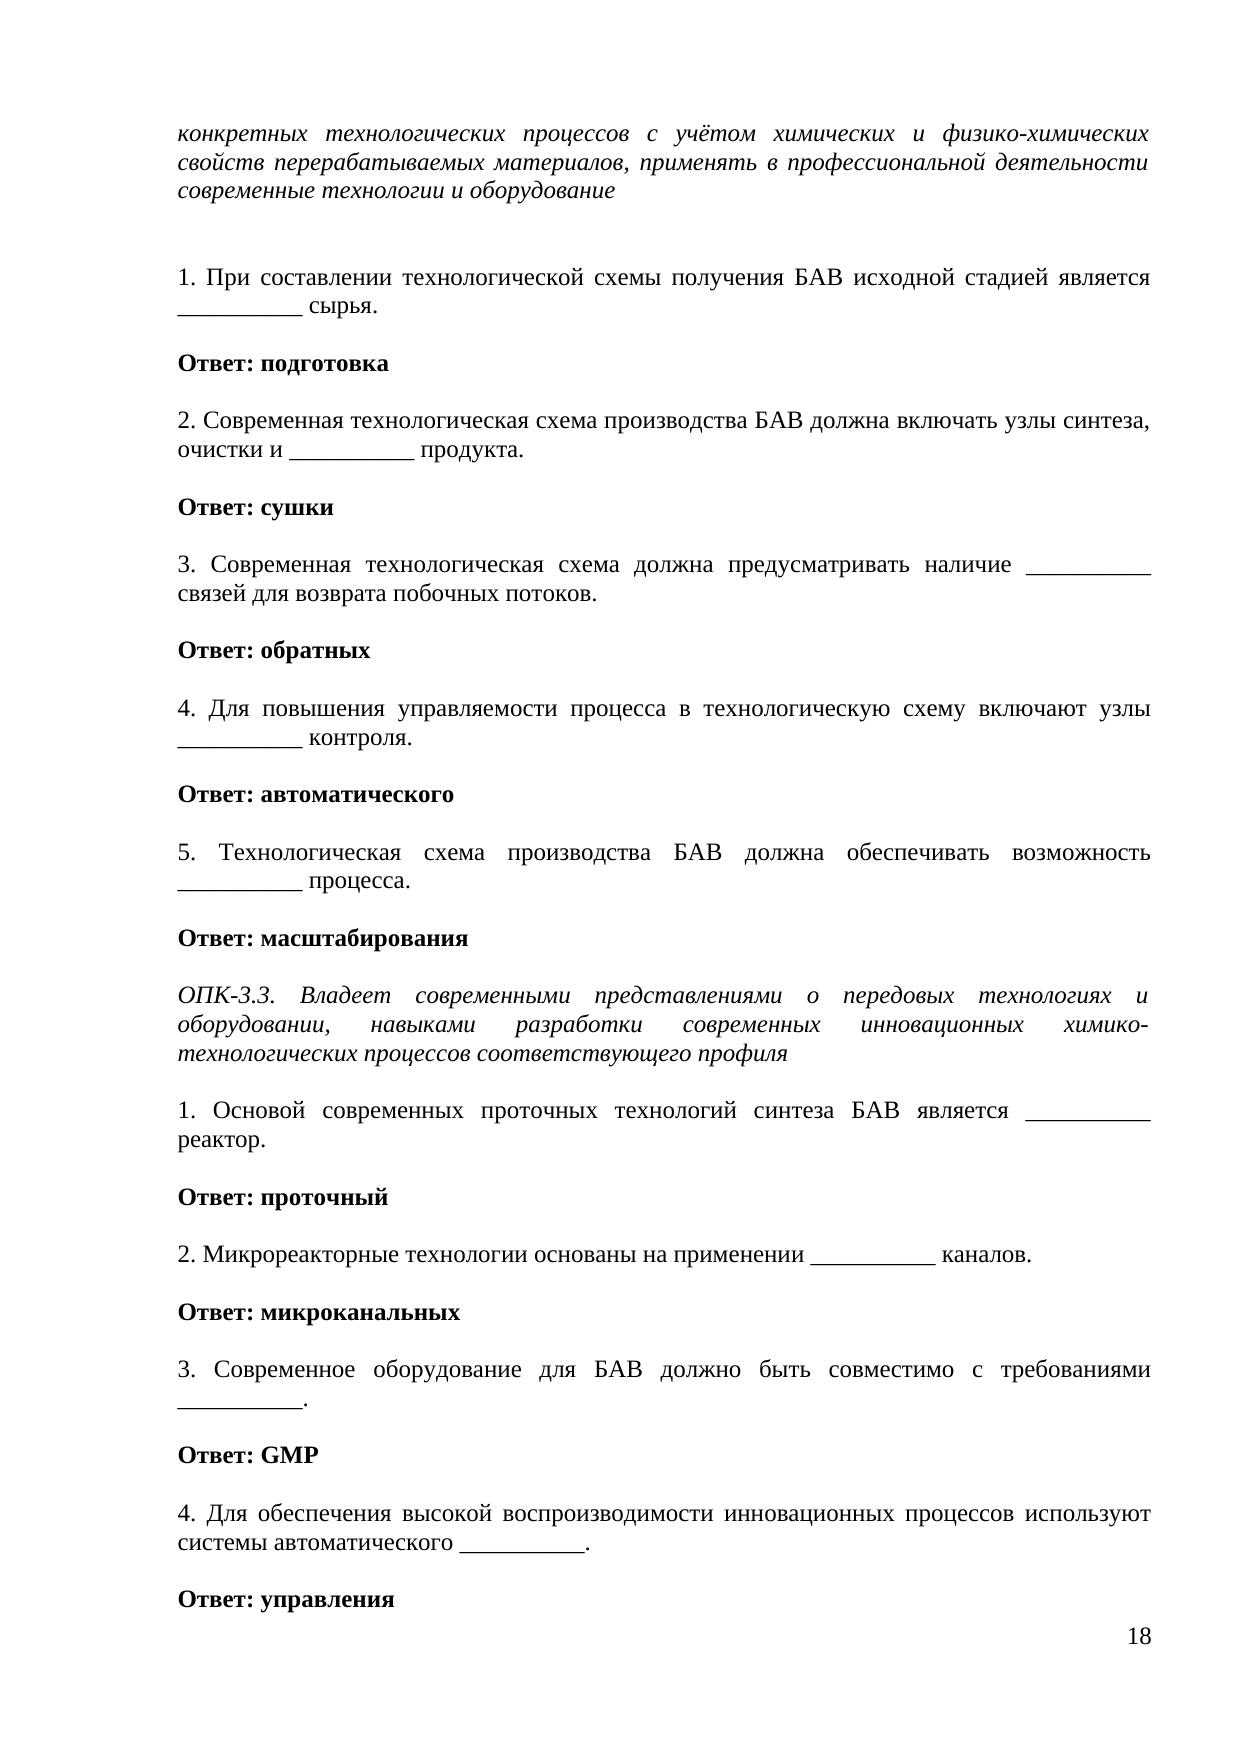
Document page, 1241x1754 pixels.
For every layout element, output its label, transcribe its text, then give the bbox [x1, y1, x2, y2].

text Ответ: автоматического [177, 779, 1152, 808]
text 2. Современная технологическая схема производства БАВ должна включать узлы синтеза, очистки и __________ продукта. [177, 406, 1152, 463]
text 1. Основой современных проточных технологий синтеза БАВ является __________ реактор. [177, 1096, 1152, 1153]
text Ответ: обратных [177, 636, 1152, 664]
text Ответ: GMP [177, 1441, 1152, 1469]
text Ответ: масштабирования [177, 923, 1152, 952]
text 3. Современное оборудование для БАВ должно быть совместимо с требованиями __________. [177, 1354, 1152, 1412]
text 2. Микрореакторные технологии основаны на применении __________ каналов. [177, 1239, 1152, 1268]
text Ответ: управления [177, 1584, 1152, 1613]
text Ответ: подготовка [177, 348, 1152, 377]
text 4. Для повышения управляемости процесса в технологическую схему включают узлы __________ контроля. [177, 693, 1152, 751]
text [177, 118, 1152, 204]
text Ответ: проточный [177, 1182, 1152, 1211]
text 3. Современная технологическая схема должна предусматривать наличие __________ связей для возврата побочных потоков. [177, 549, 1152, 607]
text 4. Для обеспечения высокой воспроизводимости инновационных процессов используют системы автоматического __________. [177, 1498, 1152, 1556]
text ОПК-3.3. Владеет современными представлениями о передовых технологиях и оборудовании, навыками разработки современных инновационных химико-технологических процессов соответствующего профиля [177, 981, 1152, 1067]
text Ответ: сушки [177, 492, 1152, 521]
text Ответ: микроканальных [177, 1297, 1152, 1326]
text 1. При составлении технологической схемы получения БАВ исходной стадией является __________ сырья. [177, 262, 1152, 319]
text 5. Технологическая схема производства БАВ должна обеспечивать возможность __________ процесса. [177, 837, 1152, 894]
